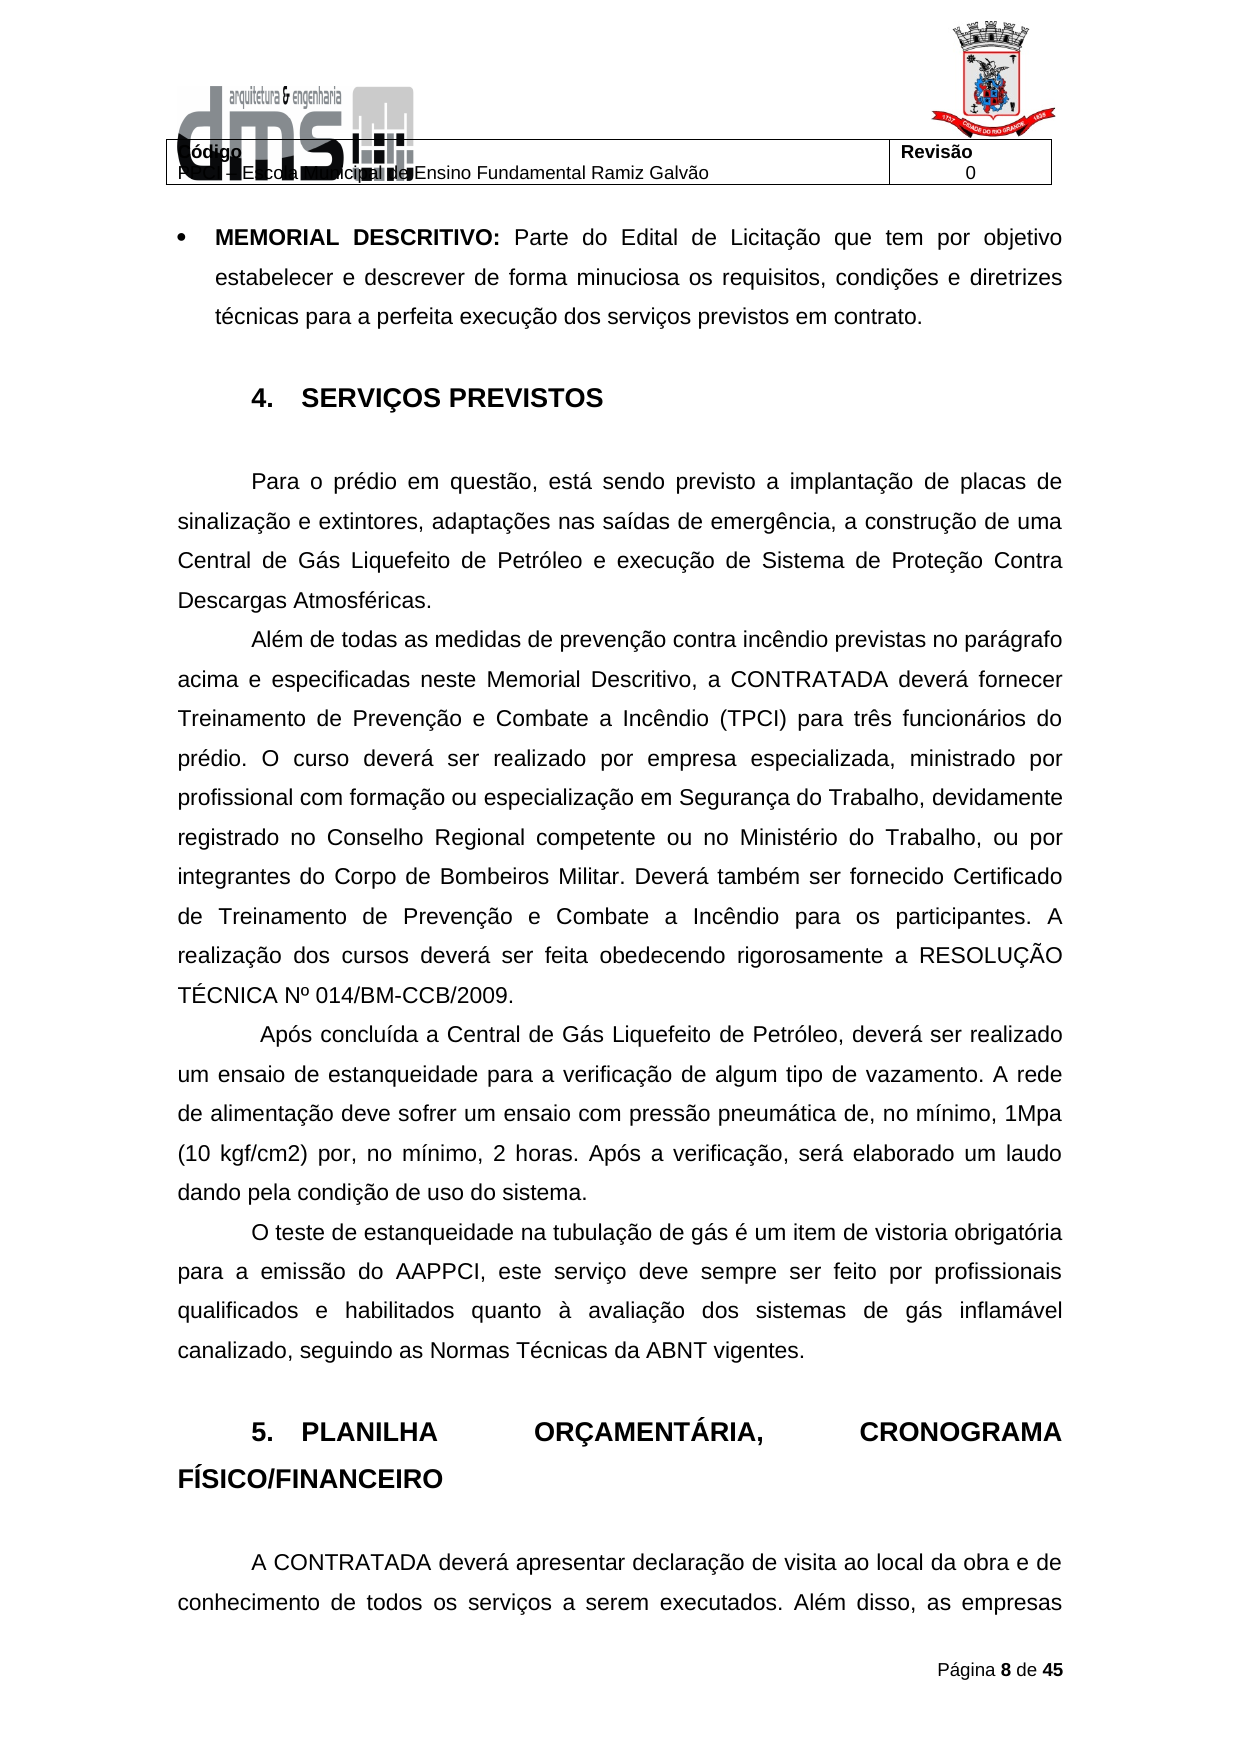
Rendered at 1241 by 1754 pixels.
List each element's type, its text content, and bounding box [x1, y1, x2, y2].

text Para o prédio em questão, está sendo previsto a implantação de placas de sinalização e extintores, adaptações nas saídas de emergência, a construção de uma Central de Gás Liquefeito de Petróleo e execução de Sistema de Proteção Contra Descargas Atmosféricas. [177, 468, 1063, 613]
subtitle SERVIÇOS PREVISTOS [177, 382, 1063, 413]
text Após concluída a Central de Gás Liquefeito de Petróleo, deverá ser realizado um ensaio de estanqueidade para a verificação de algum tipo de vazamento. A rede de alimentação deve sofrer um ensaio com pressão pneumática de, no mínimo, 1Mpa (10 kgf/cm2) por, no mínimo, 2 horas. Após a verificação, será elaborado um laudo dando pela condição de uso do sistema. [177, 1021, 1063, 1205]
list MEMORIAL DESCRITIVO: Parte do Edital de Licitação que tem por objetivo estabelecer e descrever de forma minuciosa os requisitos, condições e diretrizes técnicas para a perfeita execução dos serviços previstos em contrato. [177, 224, 1063, 329]
picture [177, 86, 414, 139]
picture [931, 21, 1056, 138]
picture [177, 140, 414, 181]
subtitle PLANILHA ORÇAMENTÁRIA, CRONOGRAMA FÍSICO/FINANCEIRO [177, 1416, 1063, 1494]
text O teste de estanqueidade na tubulação de gás é um item de vistoria obrigatória para a emissão do AAPPCI, este serviço deve sempre ser feito por profissionais qualificados e habilitados quanto à avaliação dos sistemas de gás inflamável canalizado, seguindo as Normas Técnicas da ABNT vigentes. [177, 1218, 1063, 1363]
text Além de todas as medidas de prevenção contra incêndio previstas no parágrafo acima e especificadas neste Memorial Descritivo, a CONTRATADA deverá fornecer Treinamento de Prevenção e Combate a Incêndio (TPCI) para três funcionários do prédio. O curso deverá ser realizado por empresa especializada, ministrado por profissional com formação ou especialização em Segurança do Trabalho, devidamente registrado no Conselho Regional competente ou no Ministério do Trabalho, ou por integrantes do Corpo de Bombeiros Militar. Deverá também ser fornecido Certificado de Treinamento de Prevenção e Combate a Incêndio para os participantes. A realização dos cursos deverá ser feita obedecendo rigorosamente a RESOLUÇÃO TÉCNICA Nº 014/BM-CCB/2009. [177, 626, 1063, 1008]
